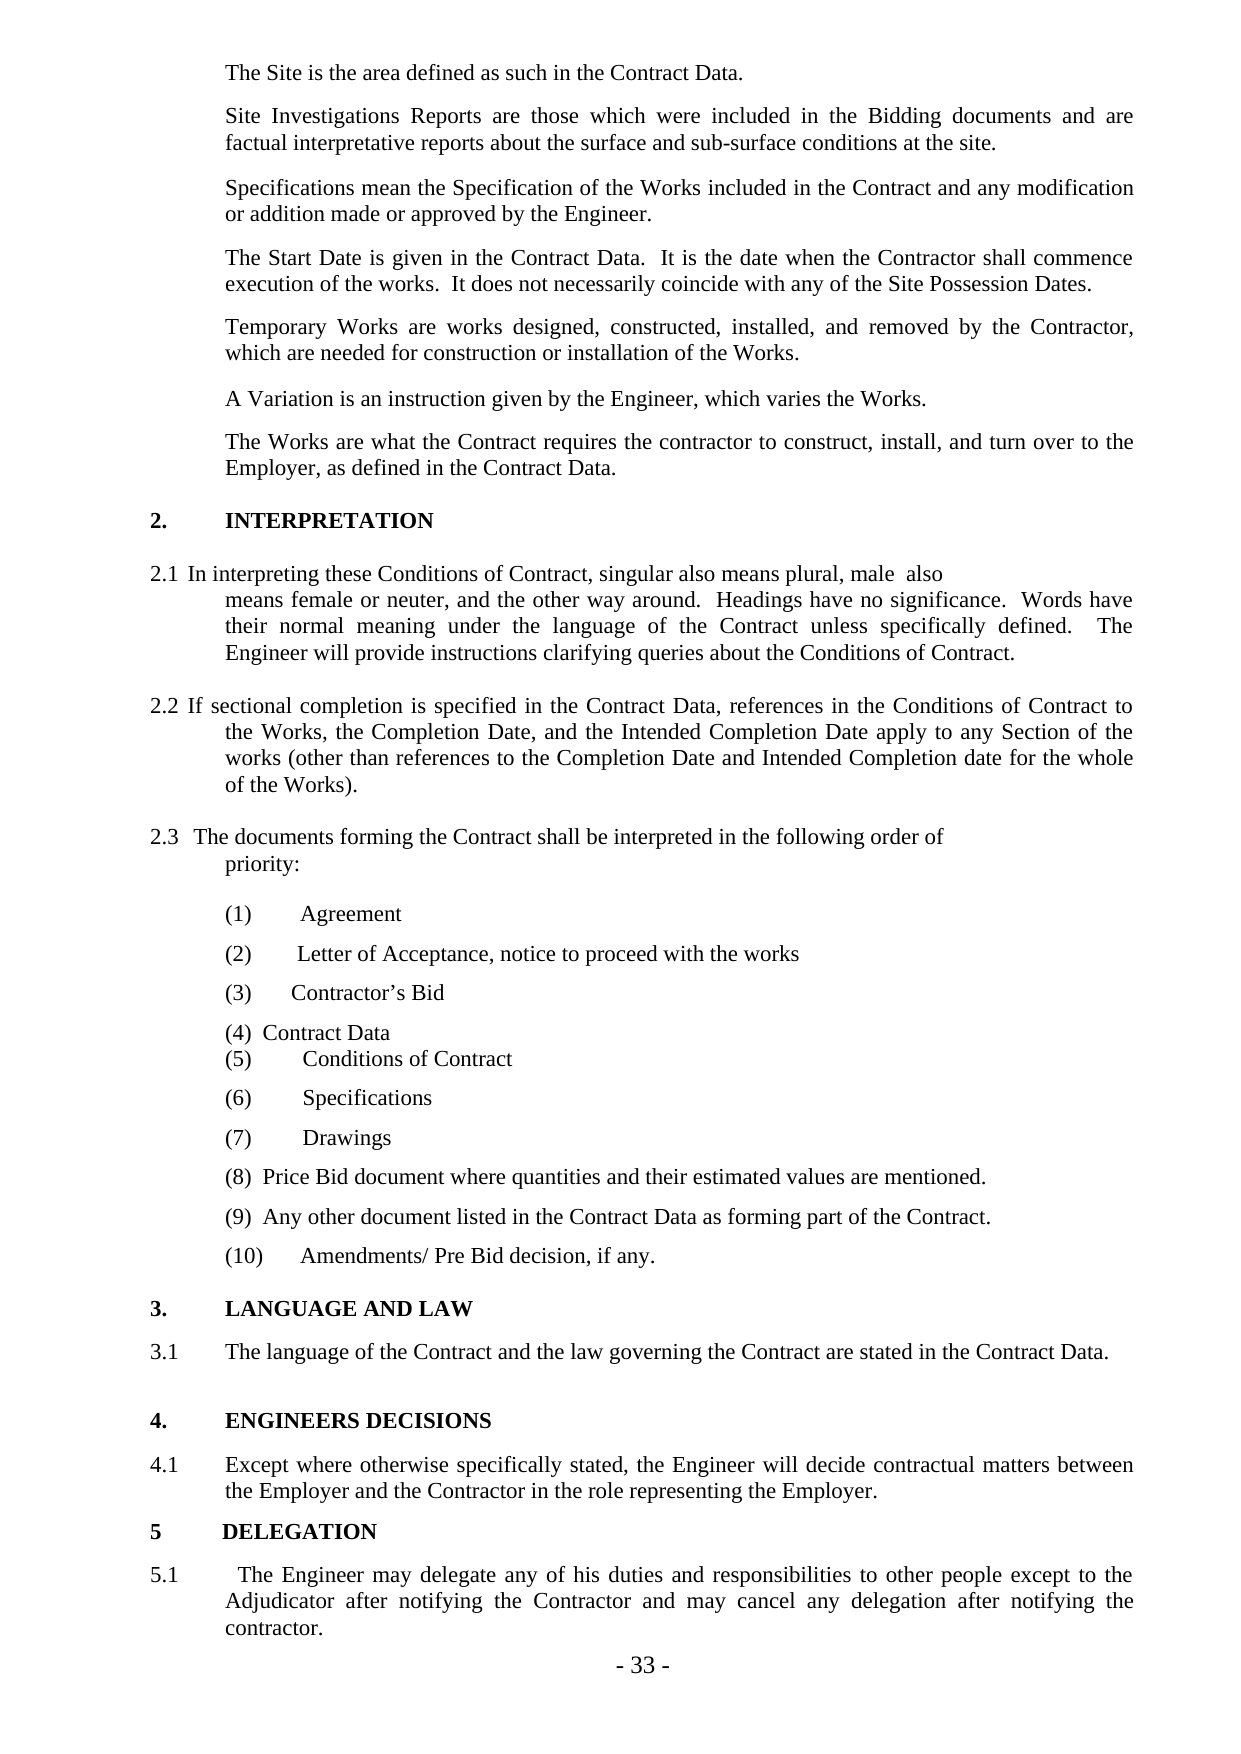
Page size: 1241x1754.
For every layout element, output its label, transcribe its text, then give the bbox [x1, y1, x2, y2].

list Letter of Acceptance, notice to proceed with the works [225, 939, 1135, 966]
list In interpreting these Conditions of Contract, singular also means plural, male also [150, 560, 1135, 586]
list The Engineer may delegate any of his duties and responsibilities to other people except to the Adjudicator after notifying the Contractor and may cancel any delegation after notifying the contractor. [150, 1561, 1135, 1640]
text A Variation is an instruction given by the Engineer, which varies the Works. [225, 385, 1135, 411]
list Contractor’s Bid [225, 979, 1135, 1005]
text priority: [225, 850, 1135, 876]
list INTERPRETATION [150, 507, 1135, 533]
list DELEGATION [150, 1518, 1135, 1544]
list Amendments/ Pre Bid decision, if any. [225, 1242, 1135, 1269]
text 4.1 Except where otherwise specifically stated, the Engineer will decide contractual matters between the Employer and the Contractor in the role representing the Employer. [150, 1451, 1135, 1503]
text Specifications mean the Specification of the Works included in the Contract and any modification or addition made or approved by the Engineer. [225, 174, 1135, 227]
list Contract Data [225, 1018, 1135, 1045]
text Site Investigations Reports are those which were included in the Bidding documents and are factual interpretative reports about the surface and sub-surface conditions at the site. [225, 102, 1135, 155]
list The language of the Contract and the law governing the Contract are stated in the Contract Data. [150, 1338, 1135, 1364]
text 4. ENGINEERS DECISIONS [150, 1408, 1135, 1434]
text The Works are what the Contract requires the contractor to construct, install, and turn over to the Employer, as defined in the Contract Data. [225, 428, 1135, 481]
list Agreement [225, 900, 1135, 926]
text The Start Date is given in the Contract Data. It is the date when the Contractor shall commence execution of the works. It does not necessarily coincide with any of the Site Possession Dates. [225, 244, 1135, 296]
text means female or neuter, and the other way around. Headings have no significance. Words have their normal meaning under the language of the Contract unless specifically defined. The Engineer will provide instructions clarifying queries about the Conditions of Contract. [150, 586, 1135, 665]
list Any other document listed in the Contract Data as forming part of the Contract. [225, 1203, 1135, 1229]
list Specifications [225, 1084, 1135, 1111]
text The Site is the area defined as such in the Contract Data. [225, 59, 1135, 86]
list Drawings [225, 1124, 1135, 1150]
list Price Bid document where quantities and their estimated values are mentioned. [225, 1163, 1135, 1190]
text 3. LANGUAGE AND LAW [150, 1295, 1135, 1321]
list Conditions of Contract [225, 1045, 1135, 1071]
list The documents forming the Contract shall be interpreted in the following order of [150, 823, 1135, 850]
text Temporary Works are works designed, constructed, installed, and removed by the Contractor, which are needed for construction or installation of the Works. [225, 313, 1135, 366]
list If sectional completion is specified in the Contract Data, references in the Conditions of Contract to the Works, the Completion Date, and the Intended Completion Date apply to any Section of the works (other than references to the Completion Date and Intended Completion date for the whole of the Works). [150, 692, 1135, 797]
